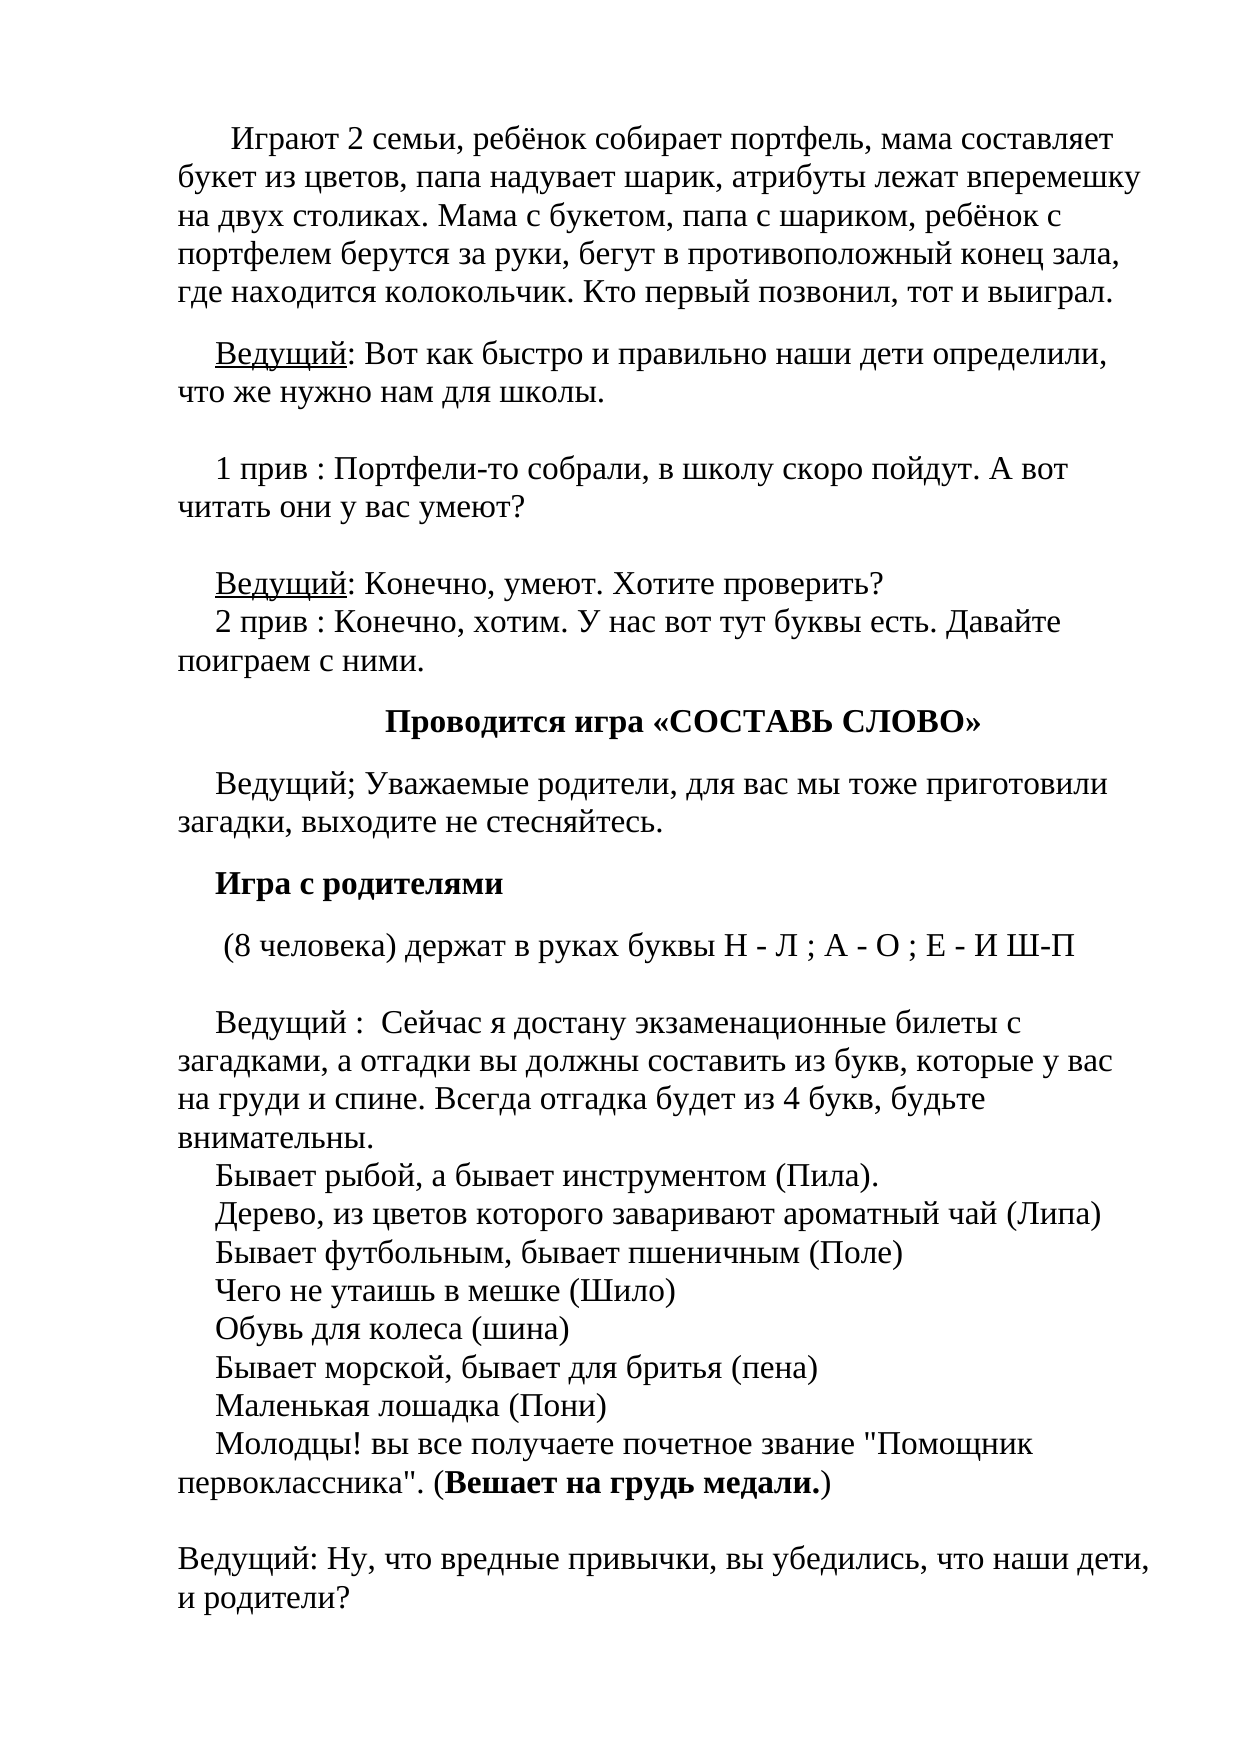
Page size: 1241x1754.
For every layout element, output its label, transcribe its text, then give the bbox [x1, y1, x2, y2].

text Дерево, из цветов которого заваривают ароматный чай (Липа) [177, 1194, 1152, 1232]
text Ведущий: Вот как быстро и правильно наши дети определили, что же нужно нам для школы. [177, 333, 1152, 410]
text Проводится игра «СОСТАВЬ СЛОВО» [177, 702, 1152, 740]
text Играют 2 семьи, ребёнок собирает портфель, мама составляет букет из цветов, папа надувает шарик, атрибуты лежат вперемешку на двух столиках. Мама с букетом, папа с шариком, ребёнок с портфелем берутся за руки, бегут в противоположный конец зала, где находится колокольчик. Кто первый позвонил, тот и выиграл. [177, 118, 1152, 310]
text Ведущий; Уважаемые родители, для вас мы тоже приготовили загадки, выходите не стесняйтесь. [177, 763, 1152, 840]
text 2 прив : Конечно, хотим. У нас вот тут буквы есть. Давайте поиграем с ними. [177, 602, 1152, 678]
text 1 прив : Портфели-то собрали, в школу скоро пойдут. А вот читать они у вас умеют? [177, 448, 1152, 525]
text Бывает футбольным, бывает пшеничным (Поле) [177, 1232, 1152, 1270]
text Игра с родителями [177, 863, 1152, 902]
text Ведущий : Сейчас я достану экзаменационные билеты с загадками, а отгадки вы должны составить из букв, которые у вас на груди и спине. Всегда отгадка будет из 4 букв, будьте внимательны. [177, 1002, 1152, 1155]
text Ведущий: Конечно, умеют. Хотите проверить? [177, 563, 1152, 602]
text Чего не утаишь в мешке (Шило) [177, 1270, 1152, 1309]
text (8 человека) держат в руках буквы Н - Л ; А - О ; Е - И Ш-П [177, 925, 1152, 964]
text Ведущий: Ну, что вредные привычки, вы убедились, что наши дети, и родители? [177, 1539, 1152, 1615]
text Обувь для колеса (шина) [177, 1309, 1152, 1347]
text Маленькая лошадка (Пони) [177, 1385, 1152, 1424]
text Бывает рыбой, а бывает инструментом (Пила). [177, 1155, 1152, 1194]
text Молодцы! вы все получаете почетное звание "Помощник первоклассника". (Вешает на грудь медали.) [177, 1424, 1152, 1500]
text Бывает морской, бывает для бритья (пена) [177, 1347, 1152, 1385]
